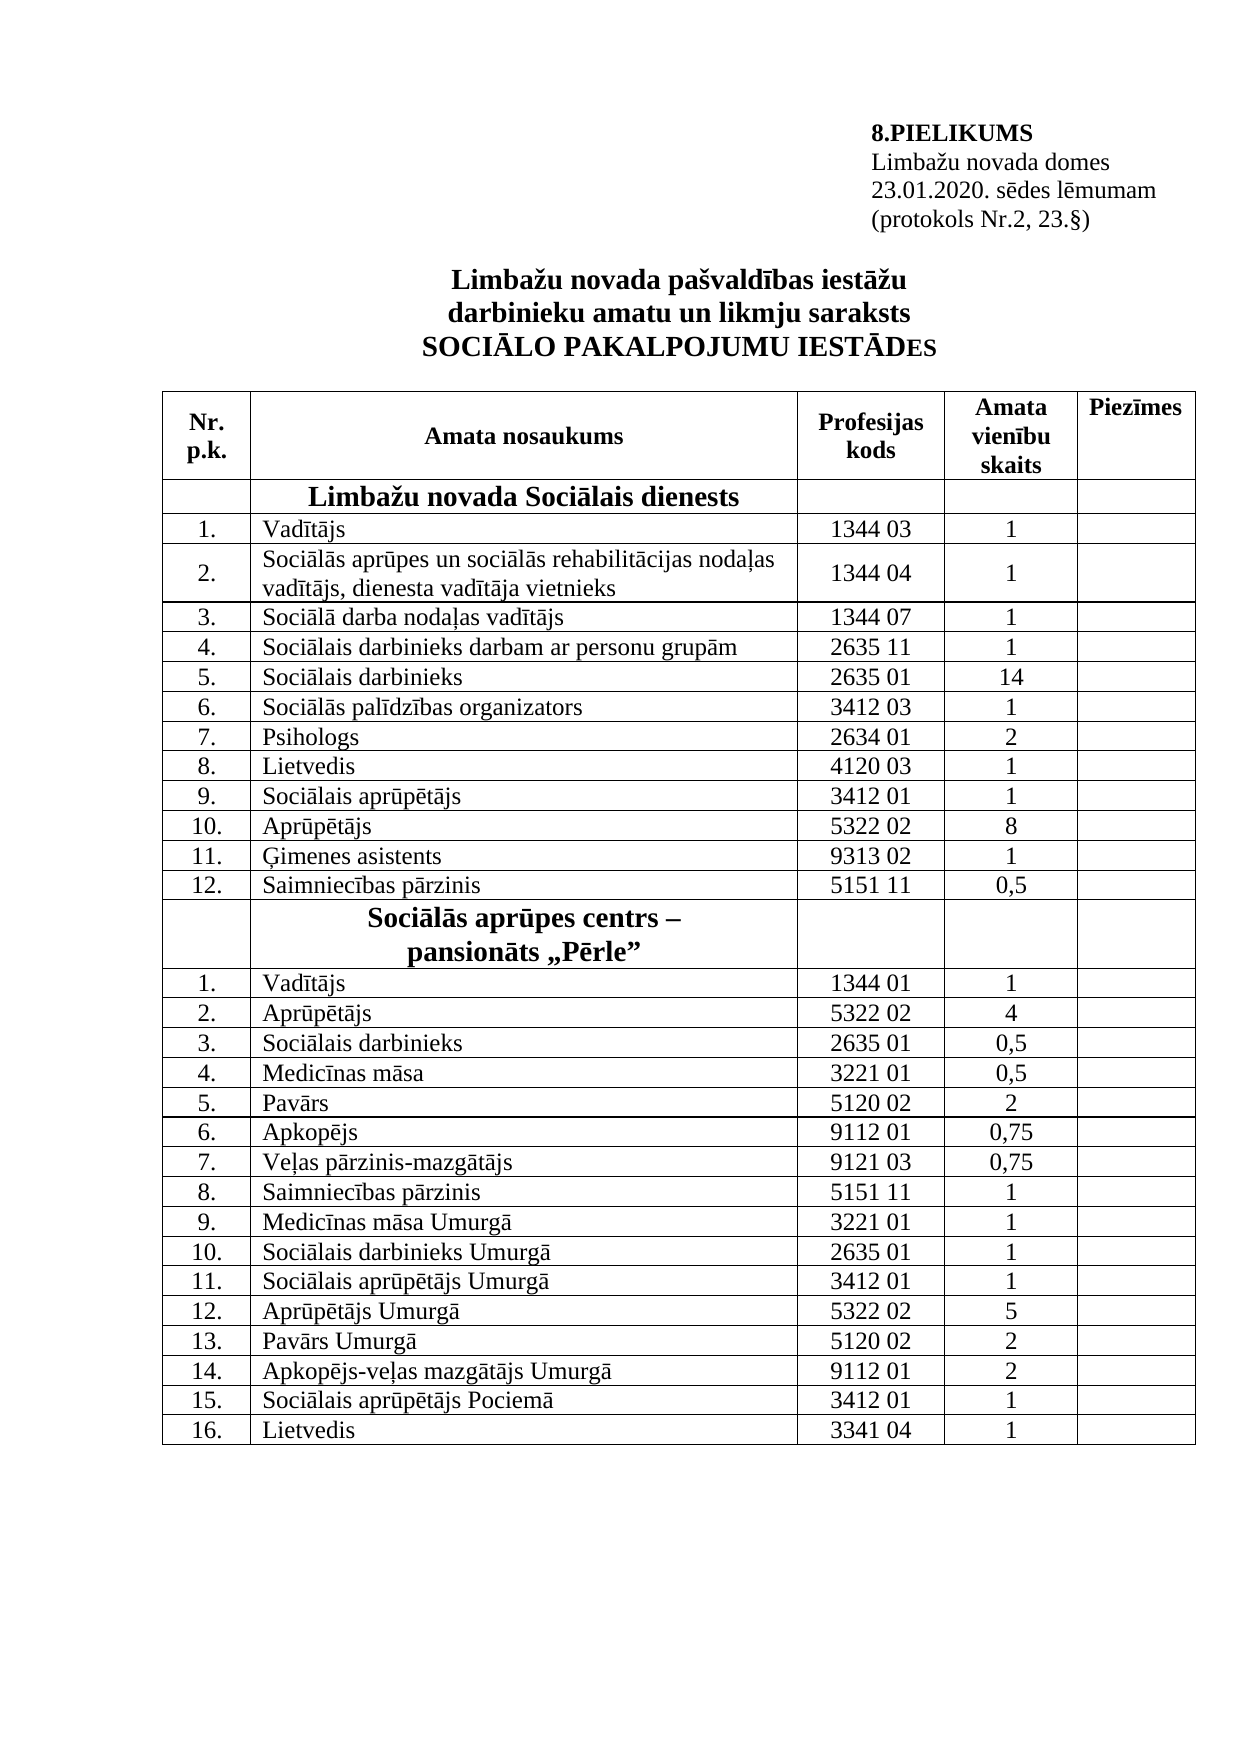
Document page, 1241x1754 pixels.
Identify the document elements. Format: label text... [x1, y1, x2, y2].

table_cell 5151 11 [798, 871, 944, 899]
table_cell 1 [945, 544, 1077, 601]
text Limbažu novada pašvaldības iestāžu [177, 262, 1181, 295]
table_cell [1078, 1088, 1195, 1116]
table_cell 2. [163, 998, 250, 1027]
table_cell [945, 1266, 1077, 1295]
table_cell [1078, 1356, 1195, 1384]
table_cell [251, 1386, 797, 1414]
table_cell 9313 02 [798, 841, 944, 869]
table_cell 3. [163, 603, 250, 631]
table_cell 0,75 [945, 1147, 1077, 1176]
table_cell 6. [163, 692, 250, 721]
table_cell [1078, 544, 1195, 601]
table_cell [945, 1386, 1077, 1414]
table_cell [1078, 781, 1195, 810]
table_cell [1078, 662, 1195, 691]
table_cell 5322 02 [798, 998, 944, 1027]
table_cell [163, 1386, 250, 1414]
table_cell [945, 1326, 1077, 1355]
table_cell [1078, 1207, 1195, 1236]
table_cell 1 [945, 841, 1077, 869]
table_header Amata vienību skaits [945, 392, 1077, 478]
table_cell [1078, 1177, 1195, 1206]
table_cell 7. [163, 722, 250, 750]
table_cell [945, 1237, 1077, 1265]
table_cell 1344 03 [798, 514, 944, 543]
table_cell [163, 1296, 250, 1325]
table_cell Saimniecības pārzinis [251, 1177, 797, 1206]
table_cell 1344 07 [798, 603, 944, 631]
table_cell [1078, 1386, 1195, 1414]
table_cell [1078, 969, 1195, 997]
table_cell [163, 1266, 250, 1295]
table_cell Vadītājs [251, 969, 797, 997]
table_cell Sociālais darbinieks [251, 1028, 797, 1057]
table_cell Sociālais darbinieks darbam ar personu grupām [251, 632, 797, 661]
table_cell [945, 900, 1077, 967]
table_cell [1078, 1147, 1195, 1176]
table_cell 0,5 [945, 871, 1077, 899]
table_cell [1078, 871, 1195, 899]
text Limbažu novada domes [871, 147, 1181, 176]
table_cell Apkopējs [251, 1118, 797, 1146]
table_cell 0,75 [945, 1118, 1077, 1146]
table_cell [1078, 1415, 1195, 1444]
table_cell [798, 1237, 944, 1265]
table_cell Limbažu novada Sociālais dienests [251, 480, 797, 513]
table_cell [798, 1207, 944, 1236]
text 8.Pielikums [871, 118, 1181, 147]
table_cell 11. [163, 841, 250, 869]
table_cell [1078, 692, 1195, 721]
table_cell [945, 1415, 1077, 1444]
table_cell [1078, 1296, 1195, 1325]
table_cell 6. [163, 1118, 250, 1146]
table_cell [945, 480, 1077, 513]
table_cell 3412 03 [798, 692, 944, 721]
table_cell 2 [945, 1088, 1077, 1116]
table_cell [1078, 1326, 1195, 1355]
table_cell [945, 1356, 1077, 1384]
table_cell 9121 03 [798, 1147, 944, 1176]
table_cell [1078, 1028, 1195, 1057]
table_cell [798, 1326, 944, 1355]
table_cell [1078, 514, 1195, 543]
table_cell 8. [163, 1177, 250, 1206]
table_cell 4. [163, 632, 250, 661]
table_cell Vadītājs [251, 514, 797, 543]
table_cell 0,5 [945, 1058, 1077, 1087]
table_cell 1 [945, 692, 1077, 721]
table_cell 9112 01 [798, 1118, 944, 1146]
table_cell Sociālās aprūpes un sociālās rehabilitācijas nodaļas vadītājs, dienesta vadītāja vietnieks [251, 544, 797, 601]
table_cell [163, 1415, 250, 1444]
table_cell [1078, 1118, 1195, 1146]
table_cell 2634 01 [798, 722, 944, 750]
table_cell 8 [945, 811, 1077, 840]
table_cell Medicīnas māsa [251, 1058, 797, 1087]
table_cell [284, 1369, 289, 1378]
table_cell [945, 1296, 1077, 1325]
table_cell 1 [945, 751, 1077, 780]
table_cell 1 [945, 603, 1077, 631]
text 23.01.2020. sēdes lēmumam (protokols Nr.2, 23.§) [871, 176, 1181, 233]
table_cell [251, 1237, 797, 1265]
table_cell Sociālās palīdzības organizators [251, 692, 797, 721]
table_cell [798, 480, 944, 513]
text darbinieku amatu un likmju saraksts [177, 295, 1181, 329]
table_cell 5151 11 [798, 1177, 944, 1206]
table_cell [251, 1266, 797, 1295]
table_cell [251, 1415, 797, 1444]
table_cell 2. [163, 544, 250, 601]
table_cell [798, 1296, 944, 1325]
table_cell Aprūpētājs [251, 811, 797, 840]
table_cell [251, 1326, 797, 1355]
table_cell 1344 04 [798, 544, 944, 601]
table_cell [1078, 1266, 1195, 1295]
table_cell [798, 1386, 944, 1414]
table_cell 3412 01 [798, 781, 944, 810]
table_cell 1 [945, 632, 1077, 661]
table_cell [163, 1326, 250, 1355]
table_cell 2 [945, 722, 1077, 750]
table_cell 12. [163, 871, 250, 899]
text SOCIĀLO PAKALPOJUMU IESTĀDES [177, 329, 1181, 362]
table_cell Aprūpētājs [251, 998, 797, 1027]
table_header Profesijas kods [798, 392, 944, 478]
table_cell Lietvedis [251, 751, 797, 780]
table_header Nr. p.k. [163, 392, 250, 478]
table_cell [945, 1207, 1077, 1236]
table_cell 3221 01 [798, 1058, 944, 1087]
table_cell [163, 480, 250, 513]
table_header Piezīmes [1078, 392, 1195, 478]
table_cell Ģimenes asistents [251, 841, 797, 869]
table_cell [1078, 603, 1195, 631]
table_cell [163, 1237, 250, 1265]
table_cell 1. [163, 969, 250, 997]
table_cell 0,5 [945, 1028, 1077, 1057]
table_cell [1078, 480, 1195, 513]
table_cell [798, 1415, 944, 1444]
table_cell 1 [945, 514, 1077, 543]
table_cell 1344 01 [798, 969, 944, 997]
table_cell [798, 900, 944, 967]
table_cell [1078, 811, 1195, 840]
table_cell 2635 01 [798, 1028, 944, 1057]
table_cell 7. [163, 1147, 250, 1176]
table_cell 4 [945, 998, 1077, 1027]
table_cell 2635 01 [798, 662, 944, 691]
table_cell [1078, 632, 1195, 661]
table_cell Sociālā darba nodaļas vadītājs [251, 603, 797, 631]
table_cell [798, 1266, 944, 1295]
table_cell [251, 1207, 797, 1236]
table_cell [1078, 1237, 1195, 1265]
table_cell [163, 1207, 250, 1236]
table_cell Sociālais aprūpētājs [251, 781, 797, 810]
table_cell 1 [945, 1177, 1077, 1206]
table_cell 4120 03 [798, 751, 944, 780]
table_cell 5. [163, 662, 250, 691]
table_cell 14 [945, 662, 1077, 691]
table_cell 8. [163, 751, 250, 780]
table_cell Sociālais darbinieks [251, 662, 797, 691]
table_cell 9. [163, 781, 250, 810]
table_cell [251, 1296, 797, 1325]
table_cell 2635 11 [798, 632, 944, 661]
table_cell [1078, 751, 1195, 780]
table_cell 4. [163, 1058, 250, 1087]
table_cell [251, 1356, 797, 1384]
table_cell 1. [163, 514, 250, 543]
table_cell [163, 900, 250, 967]
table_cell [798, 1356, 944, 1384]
table_cell [1078, 998, 1195, 1027]
table_cell 1 [945, 781, 1077, 810]
table_cell Veļas pārzinis-mazgātājs [251, 1147, 797, 1176]
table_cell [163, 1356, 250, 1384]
table_cell Pavārs [251, 1088, 797, 1116]
table_cell 5120 02 [798, 1088, 944, 1116]
table_cell Psihologs [251, 722, 797, 750]
table_header Amata nosaukums [251, 392, 797, 478]
table_cell 10. [163, 811, 250, 840]
table_cell 5. [163, 1088, 250, 1116]
table_cell [1078, 1058, 1195, 1087]
table_cell 5322 02 [798, 811, 944, 840]
table_cell 3. [163, 1028, 250, 1057]
table_cell [1078, 900, 1195, 967]
table_cell Sociālās aprūpes centrs – pansionāts „Pērle” [251, 900, 797, 967]
table_cell Saimniecības pārzinis [251, 871, 797, 899]
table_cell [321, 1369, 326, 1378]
table_cell [1078, 841, 1195, 869]
table_cell [1078, 722, 1195, 750]
table_cell 1 [945, 969, 1077, 997]
